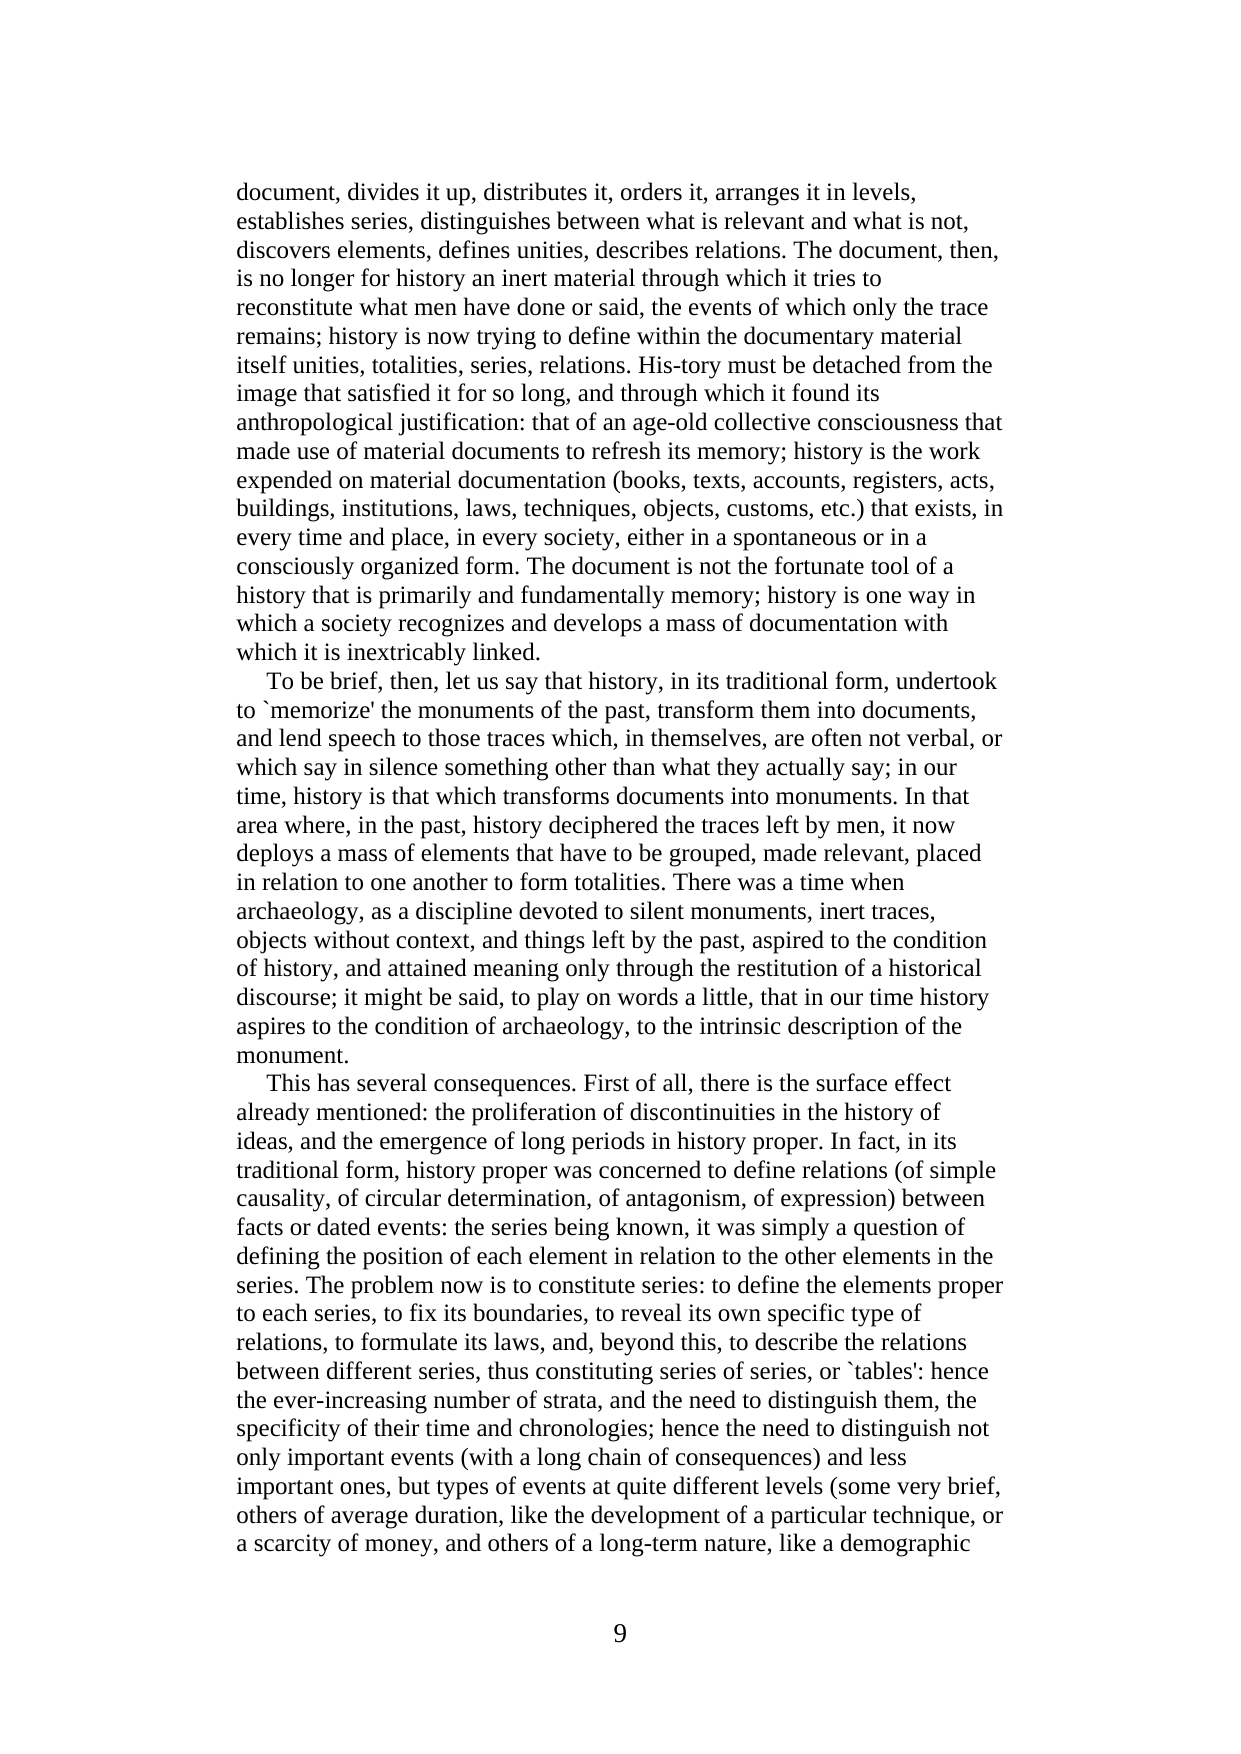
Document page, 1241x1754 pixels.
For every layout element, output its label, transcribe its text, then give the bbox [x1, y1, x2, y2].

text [236, 177, 1004, 666]
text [236, 1068, 1004, 1557]
text To be brief, then, let us say that history, in its traditional form, undertook to `memorize' the monuments of the past, transform them into documents, and lend speech to those traces which, in themselves, are often not verbal, or which say in silence something other than what they actually say; in our time, history is that which transforms documents into monuments. In that area where, in the past, history deciphered the traces left by men, it now deploys a mass of elements that have to be grouped, made relevant, placed in relation to one another to form totalities. There was a time when archaeology, as a discipline devoted to silent monuments, inert traces, objects without context, and things left by the past, aspired to the condition of history, and attained meaning only through the restitution of a historical discourse; it might be said, to play on words a little, that in our time history aspires to the condition of archaeology, to the intrinsic description of the monument. [236, 666, 1004, 1068]
